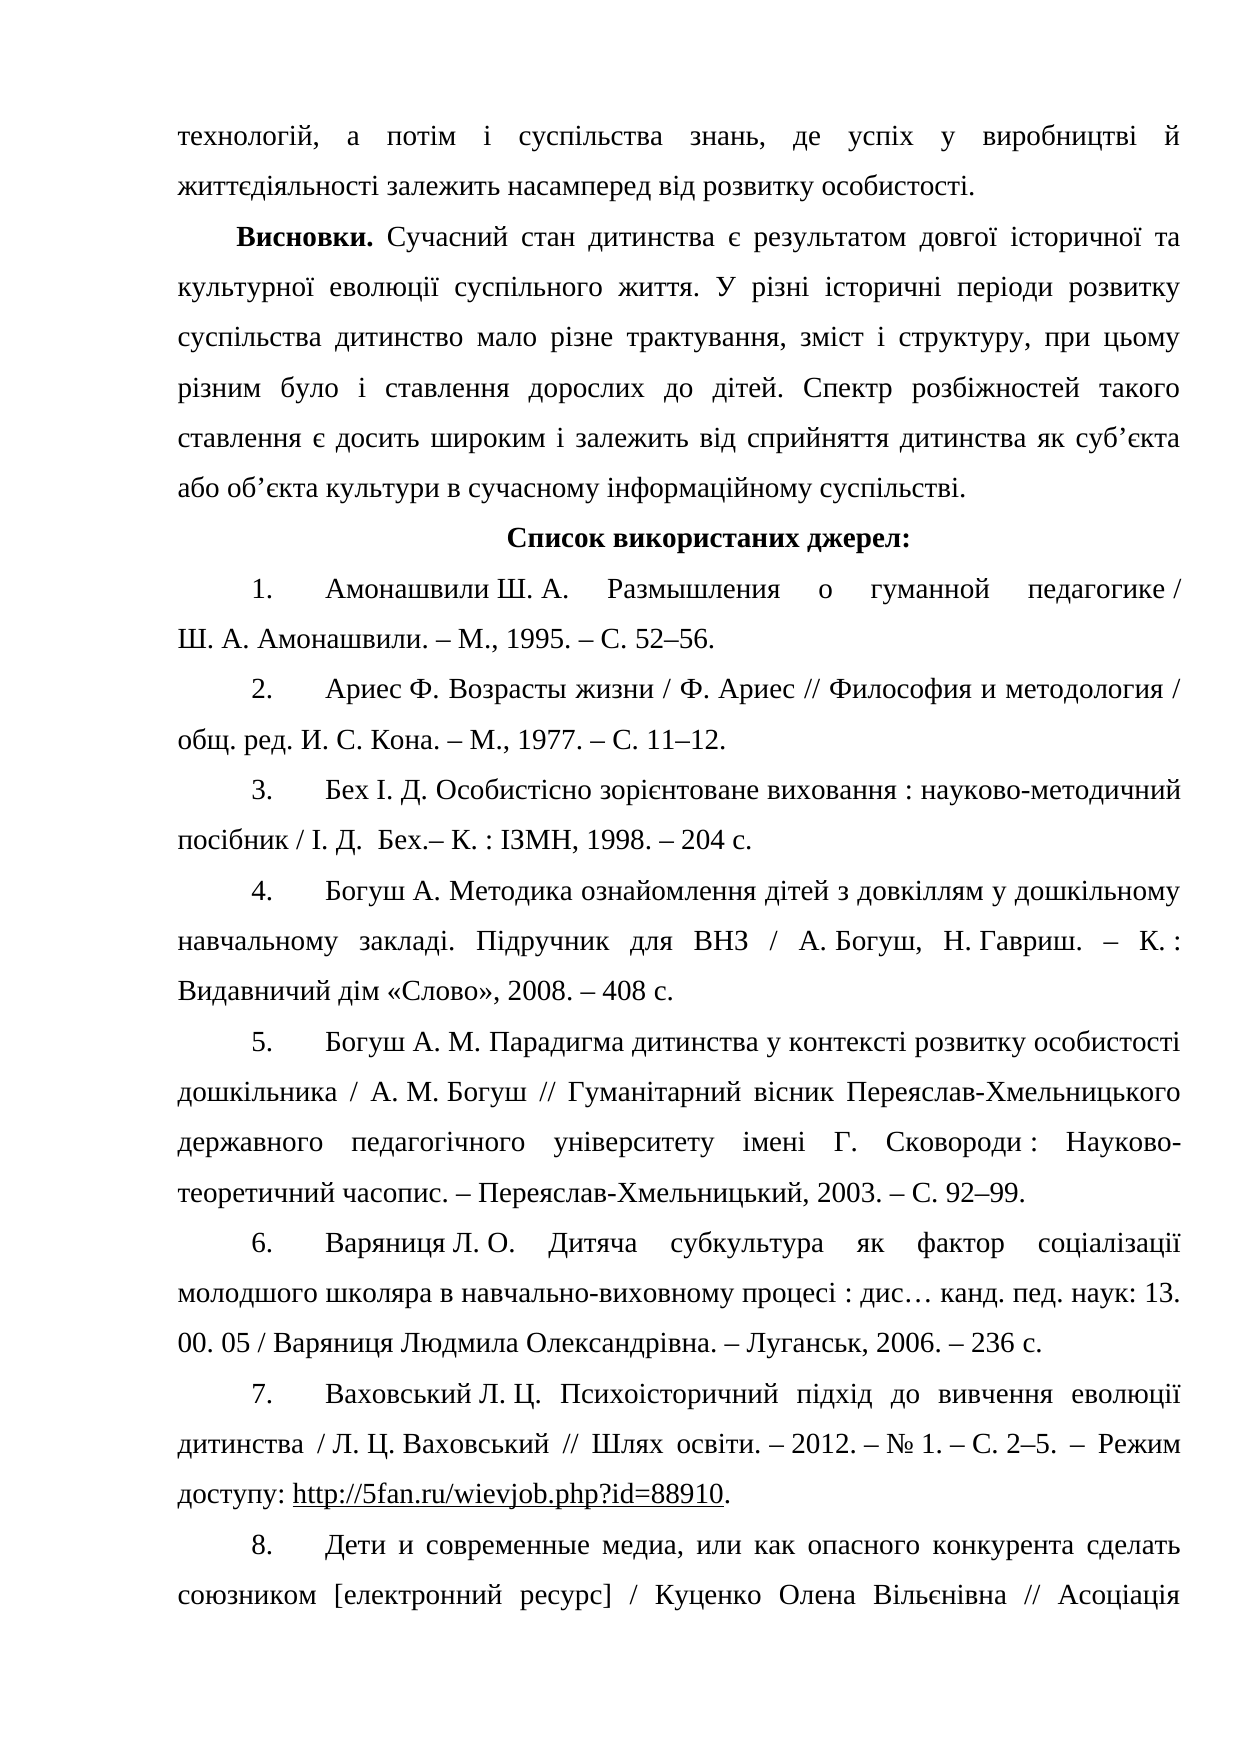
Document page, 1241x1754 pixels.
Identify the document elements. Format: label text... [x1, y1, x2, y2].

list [177, 1527, 1181, 1611]
list Бех І. Д. Особистісно зорієнтоване виховання : науково-методичний посібник / І. Д. Бех.– К. : ІЗМН, 1998. – 204 с. [177, 772, 1181, 856]
list Богуш А. М. Парадигма дитинства у контексті розвитку особистості дошкільника / А. М. Богуш // Гуманітарний вісник Переяслав-Хмельницького державного педагогічного університету імені Г. Сковороди : Науково-теоретичний часопис. – Переяслав-Хмельницький, 2003. – С. 92–99. [177, 1024, 1181, 1208]
list Амонашвили Ш. А. Размышления о гуманной педагогике / Ш. А. Амонашвили. – М., 1995. – С. 52–56. [177, 571, 1181, 655]
list Варяниця Л. О. Дитяча субкультура як фактор соціалізації молодшого школяра в навчально-виховному процесі : дис… канд. пед. наук: 13. 00. 05 / Варяниця Людмила Олександрівна. – Луганськ, 2006. – 236 с. [177, 1225, 1181, 1359]
list Богуш А. Методика ознайомлення дітей з довкіллям у дошкільному навчальному закладі. Підручник для ВНЗ / А. Богуш, Н. Гавриш. – К. : Видавничий дім «Слово», 2008. – 408 с. [177, 873, 1181, 1007]
list Ариес Ф. Возрасты жизни / Ф. Ариес // Философия и методология / общ. ред. И. С. Кона. – М., 1977. – С. 11–12. [177, 672, 1181, 755]
text Список використаних джерел: [177, 521, 1181, 554]
text Висновки. Сучасний стан дитинства є результатом довгої історичної та культурної еволюції суспільного життя. У різні історичні періоди розвитку суспільства дитинство мало різне трактування, зміст і структуру, при цьому різним було і ставлення дорослих до дітей. Спектр розбіжностей такого ставлення є досить широким і залежить від сприйняття дитинства як суб’єкта або об’єкта культури в сучасному інформаційному суспільстві. [177, 219, 1181, 504]
list Ваховський Л. Ц. Психоісторичний підхід до вивчення еволюції дитинства / Л. Ц. Ваховський // Шлях освіти. – 2012. – № 1. – С. 2–5. – Режим доступу: http://5fan.ru/wievjob.php?id=88910. [177, 1376, 1181, 1510]
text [177, 118, 1181, 202]
